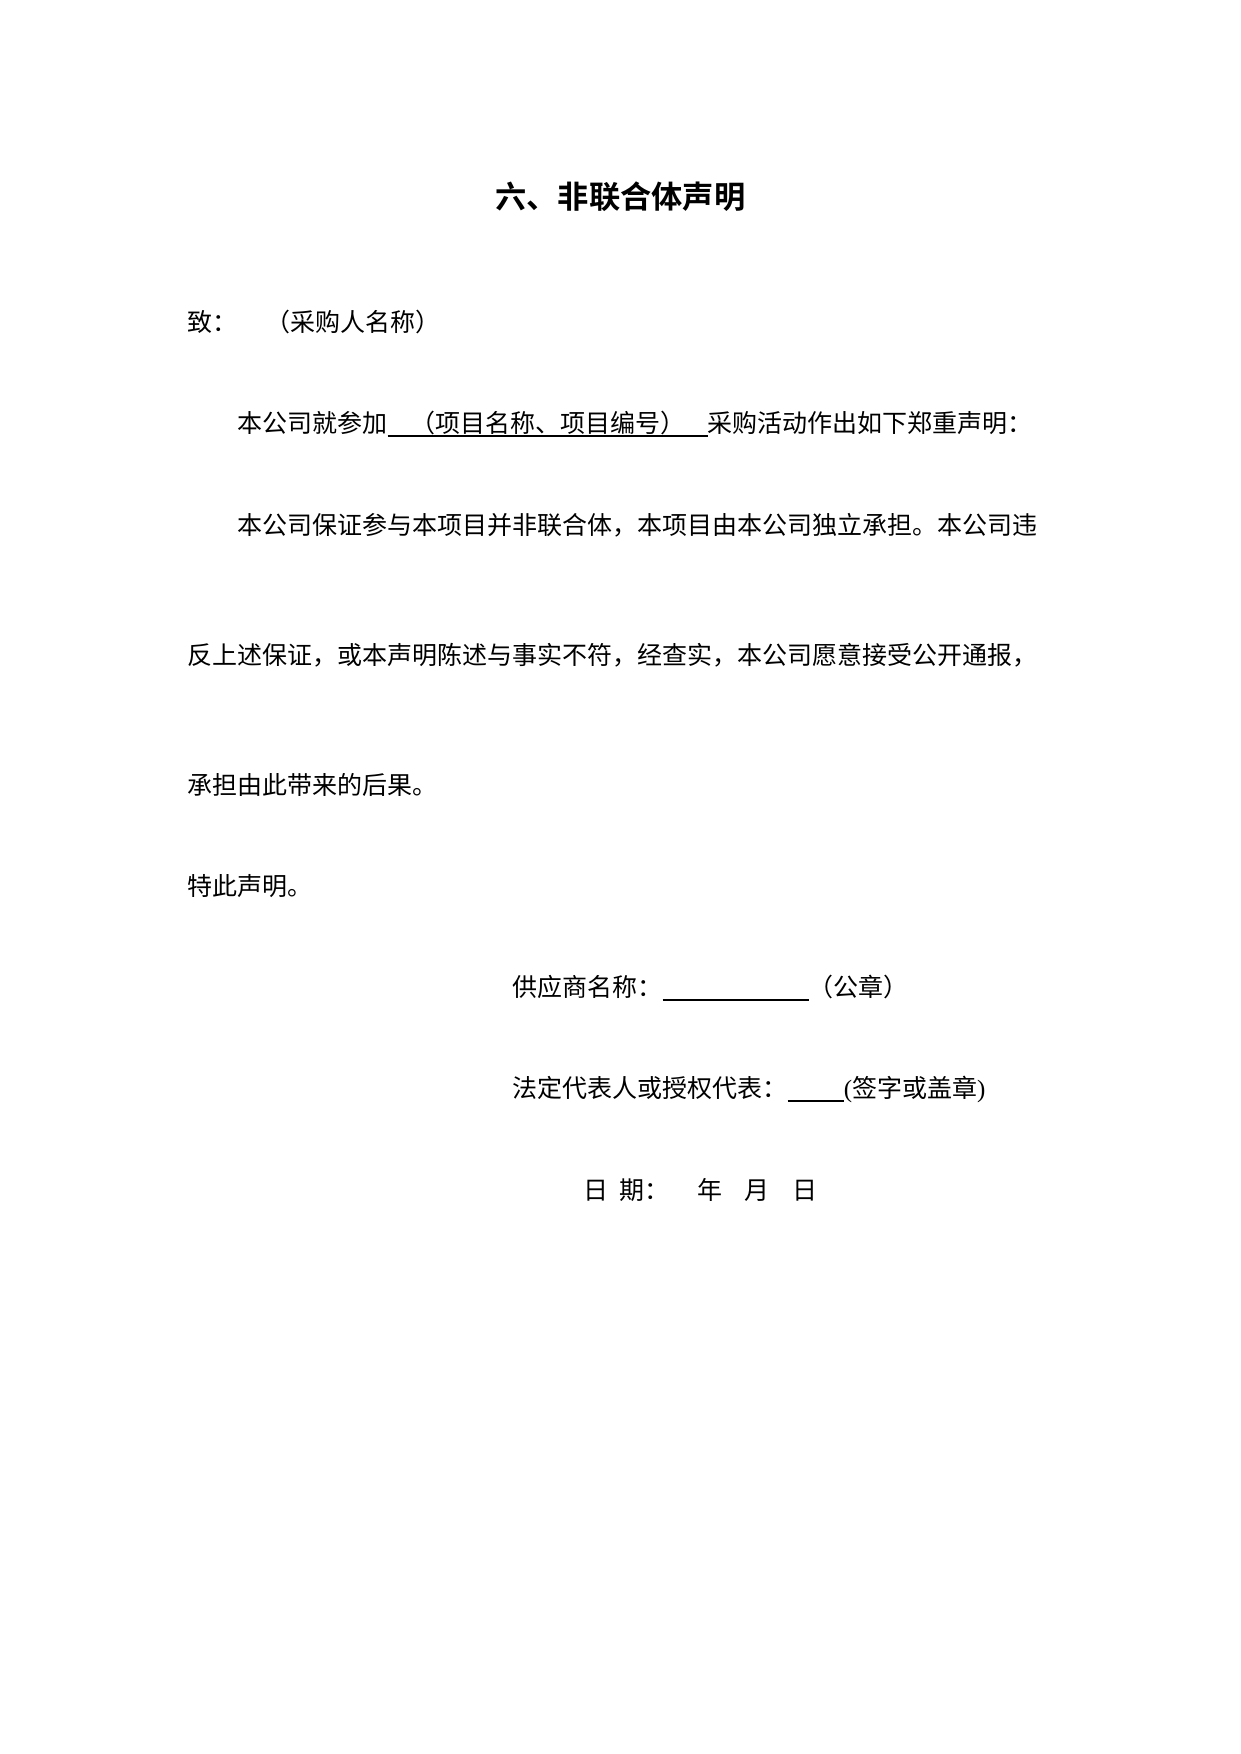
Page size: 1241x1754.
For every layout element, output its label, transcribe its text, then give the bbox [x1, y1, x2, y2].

text 六、非联合体声明 [187, 162, 1053, 227]
text 特此声明。 [187, 852, 1053, 917]
text 供应商名称： （公章） [187, 953, 1053, 1018]
text 日 期： 年 月 日 [187, 1156, 1053, 1221]
text 本公司保证参与本项目并非联合体，本项目由本公司独立承担。本公司违反上述保证，或本声明陈述与事实不符，经查实，本公司愿意接受公开通报，承担由此带来的后果。 [187, 491, 1053, 816]
text 本公司就参加 （项目名称、项目编号） 采购活动作出如下郑重声明： [187, 389, 1053, 454]
text 法定代表人或授权代表： (签字或盖章) [187, 1054, 1053, 1119]
text 致： （采购人名称） [187, 288, 1053, 353]
